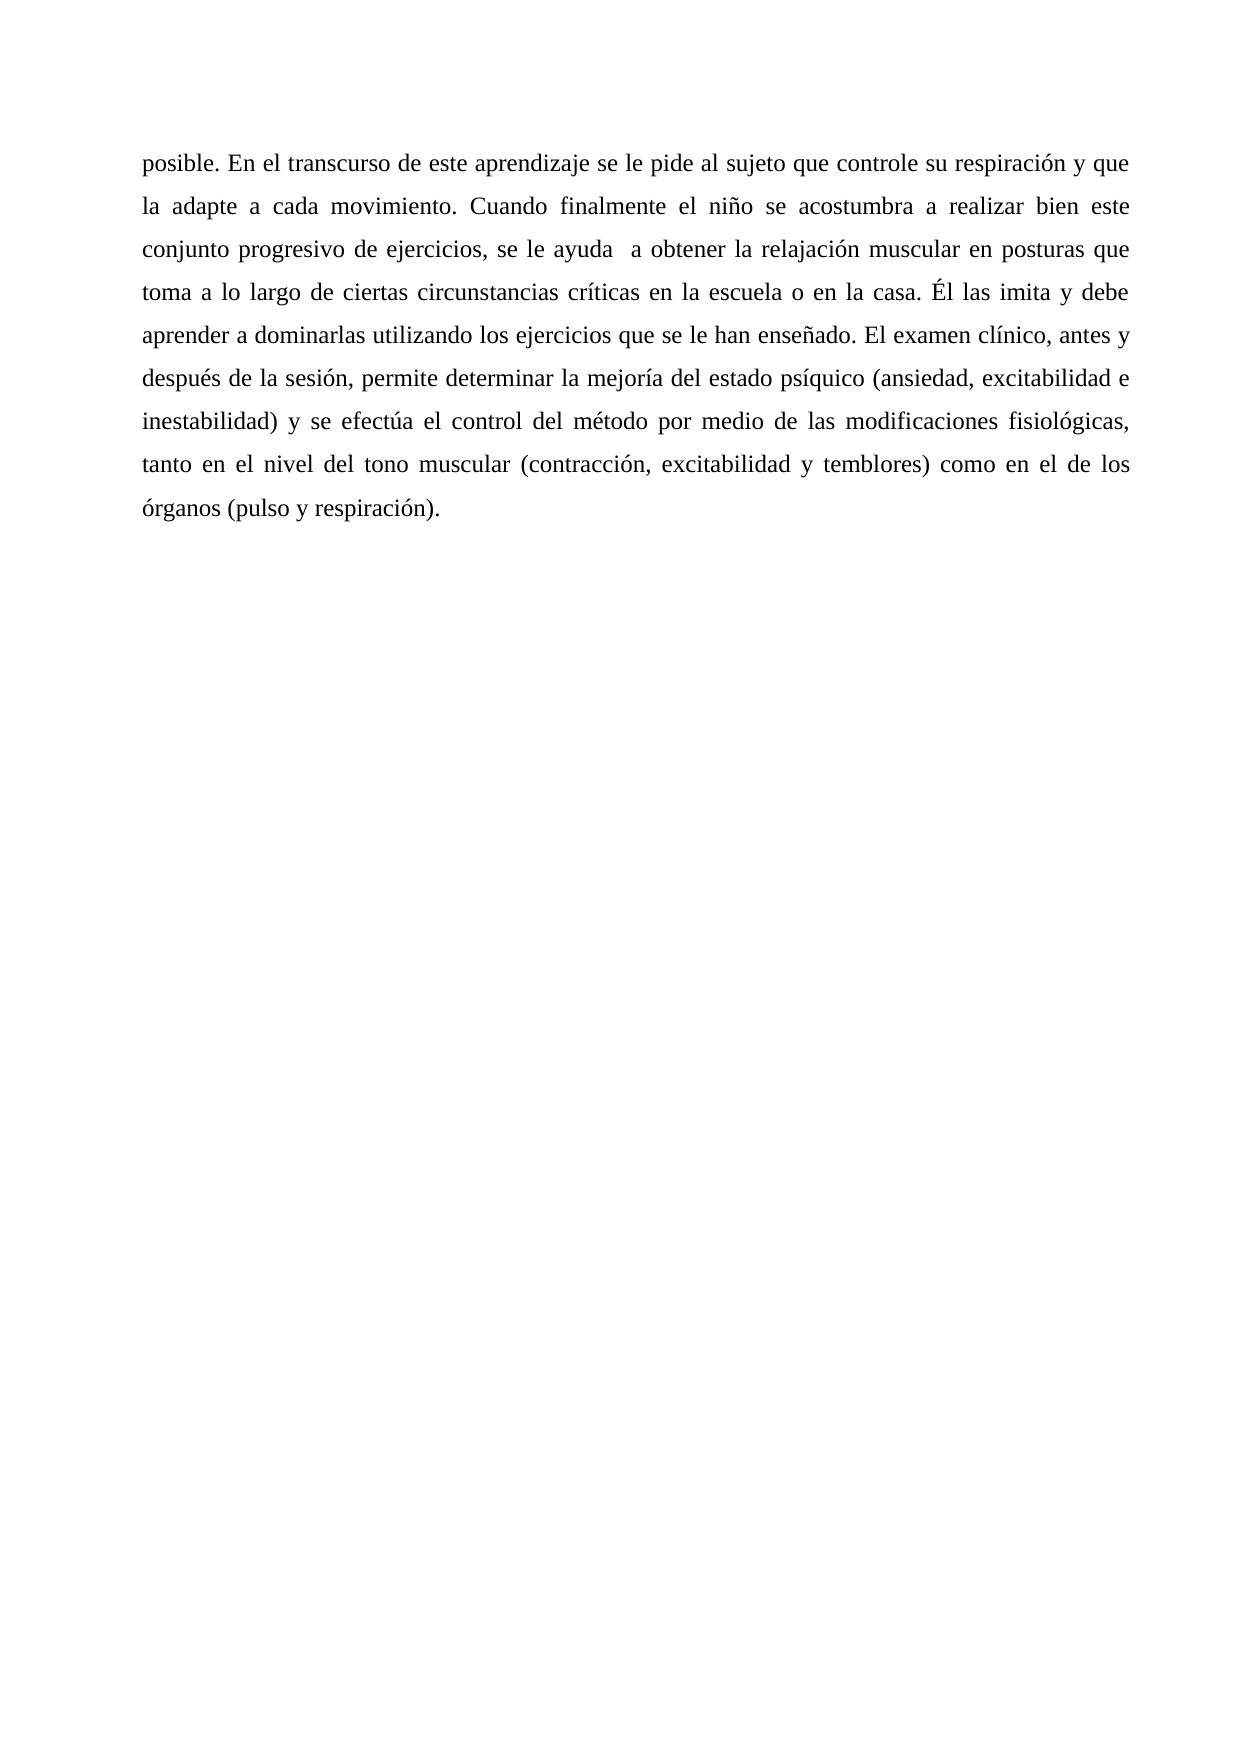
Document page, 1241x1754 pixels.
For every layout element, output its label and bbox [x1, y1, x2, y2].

text [142, 148, 1131, 521]
